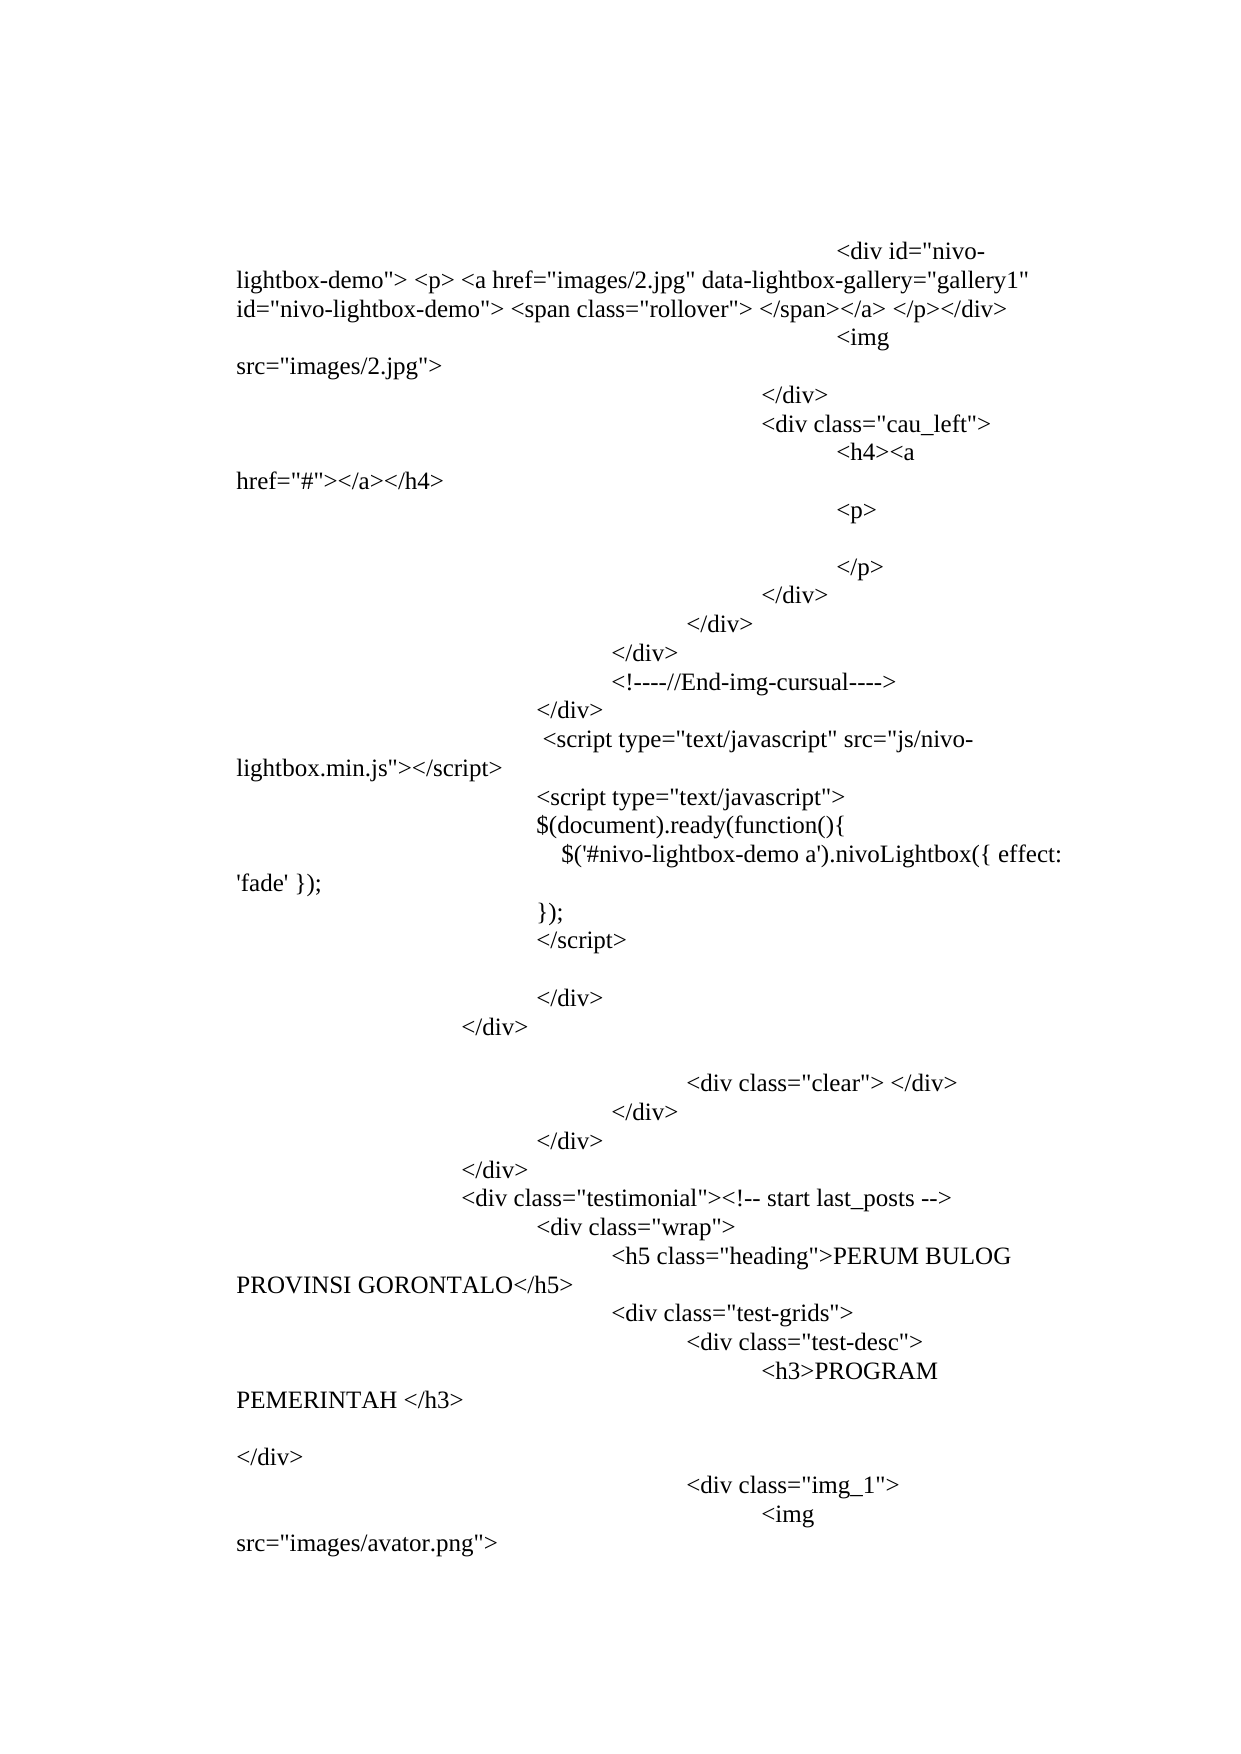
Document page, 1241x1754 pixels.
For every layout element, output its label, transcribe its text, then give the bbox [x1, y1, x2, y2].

text <!----//End-img-cursual----> [236, 667, 1063, 696]
text $('#nivo-lightbox-demo a').nivoLightbox({ effect: 'fade' }); [236, 839, 1063, 897]
text </div> [236, 609, 1063, 638]
text <script type="text/javascript" src="js/nivo-lightbox.min.js"></script> [236, 724, 1063, 782]
text <div class="test-desc"> [236, 1327, 1063, 1356]
text <h3>PROGRAM PEMERINTAH </h3> [236, 1356, 1063, 1413]
text </div> [236, 638, 1063, 667]
text </div> [236, 1126, 1063, 1155]
text <div id="nivo-lightbox-demo"> <p> <a href="images/2.jpg" data-lightbox-gallery="gallery1" id="nivo-lightbox-demo"> <span class="rollover"> </span></a> </p></div> [236, 236, 1063, 322]
text <h4><a href="#"></a></h4> [236, 437, 1063, 495]
text <div class="testimonial"><!-- start last_posts --> [236, 1183, 1063, 1212]
text <div class="wrap"> [236, 1212, 1063, 1241]
text <h5 class="heading">PERUM BULOG PROVINSI GORONTALO</h5> [236, 1241, 1063, 1298]
text </p> [236, 552, 1063, 581]
text </div> [236, 1012, 1063, 1041]
text </div> [236, 1155, 1063, 1183]
text <div class="img_1"> [236, 1470, 1063, 1499]
text <div class="cau_left"> [236, 409, 1063, 437]
text <div class="test-grids"> [236, 1298, 1063, 1327]
text </div> [236, 696, 1063, 724]
text <script type="text/javascript"> [236, 782, 1063, 811]
text </div> [236, 581, 1063, 609]
text $(document).ready(function(){ [236, 811, 1063, 839]
text <img src="images/2.jpg"> [236, 322, 1063, 380]
text </script> [236, 926, 1063, 954]
text </div> [236, 983, 1063, 1012]
text <img src="images/avator.png"> [236, 1499, 1063, 1557]
text </div> [236, 380, 1063, 409]
text }); [236, 897, 1063, 926]
text <div class="clear"> </div> [236, 1068, 1063, 1097]
text <p> [236, 495, 1063, 524]
text </div> [236, 1097, 1063, 1126]
text </div> [236, 1442, 1063, 1470]
